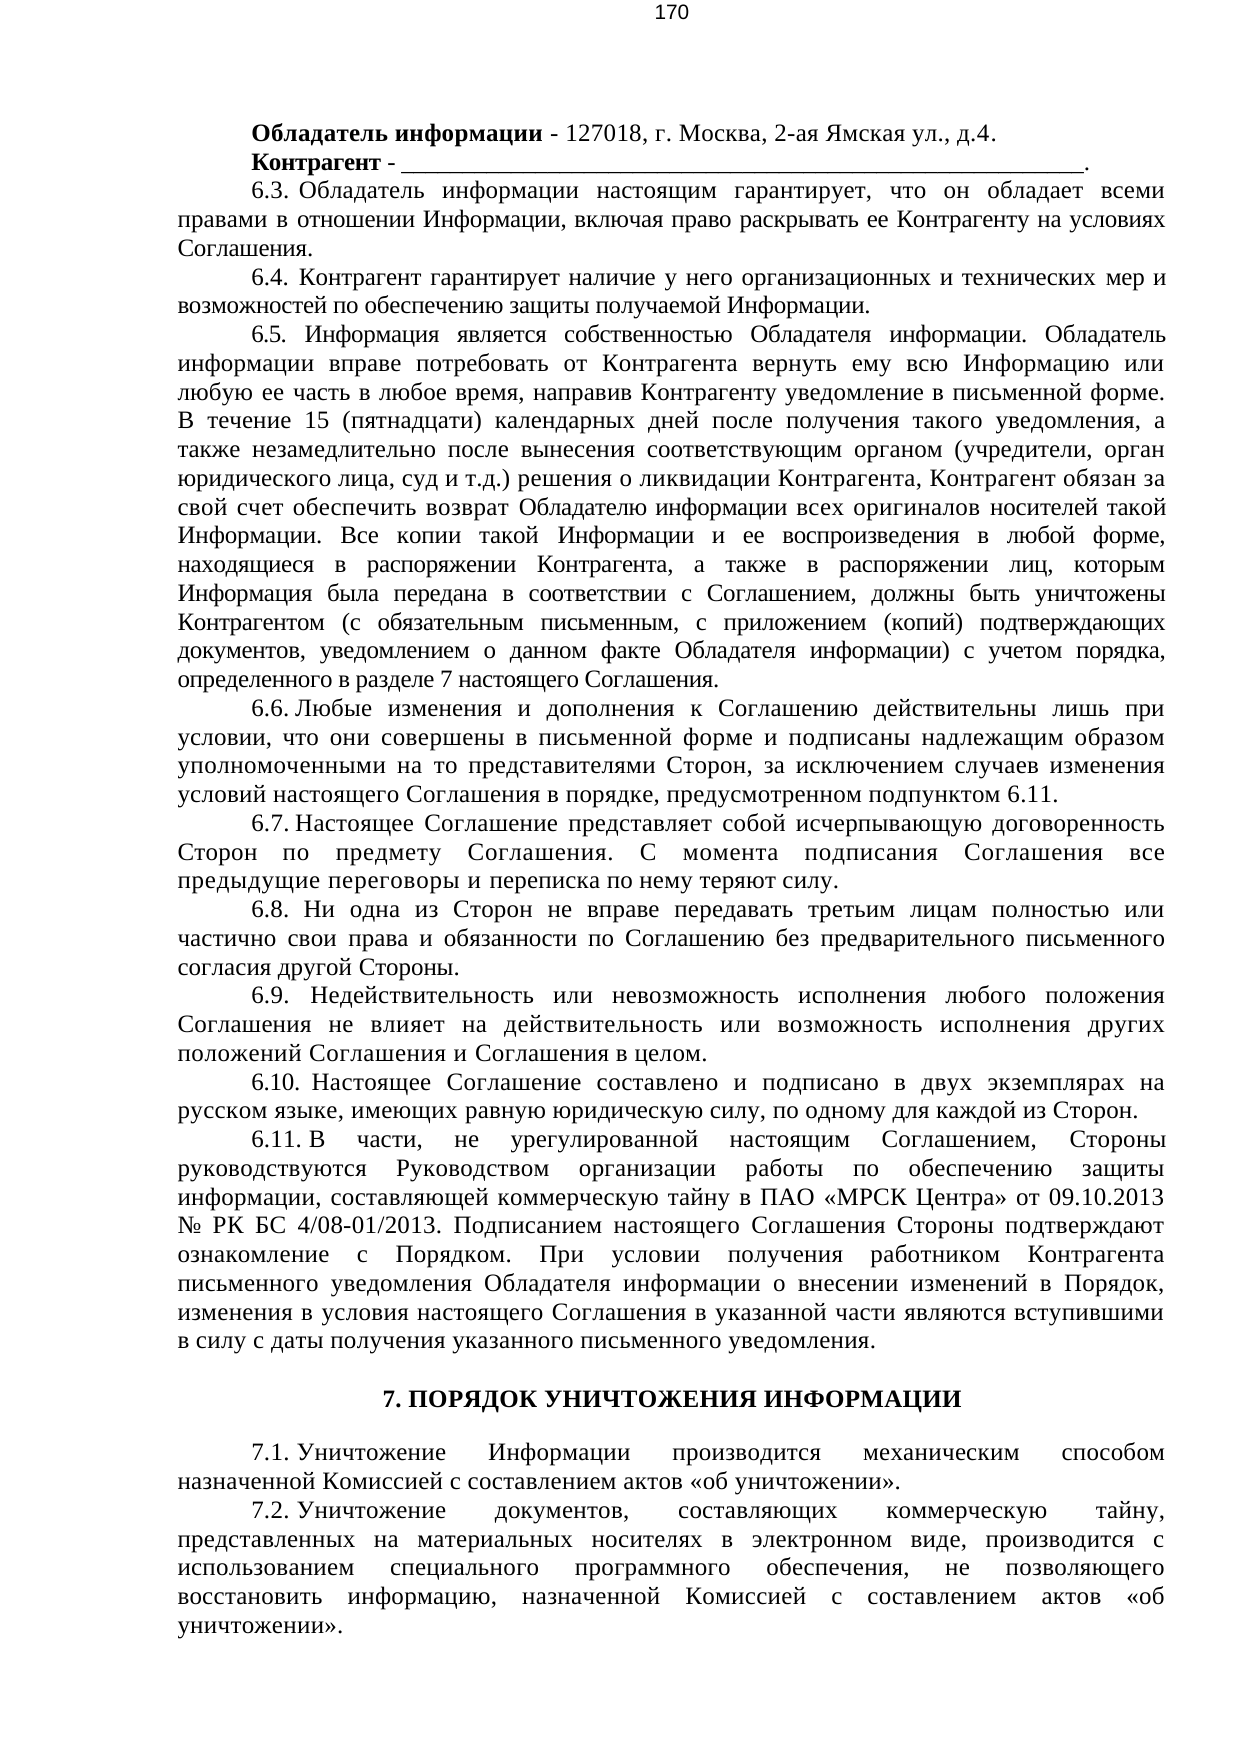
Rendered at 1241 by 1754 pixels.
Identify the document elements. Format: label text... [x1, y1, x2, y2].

text 7.1. Уничтожение Информации производится механическим способом назначенной Комиссией с составлением актов «об уничтожении». [177, 1437, 1166, 1495]
text 7. ПОРЯДОК УНИЧТОЖЕНИЯ ИНФОРМАЦИИ [178, 1384, 1166, 1412]
list Контрагент гарантирует наличие у него организационных и технических мер и возможностей по обеспечению защиты получаемой Информации. [177, 262, 1166, 319]
list Обладатель информации настоящим гарантирует, что он обладает всеми правами в отношении Информации, включая право раскрывать ее Контрагенту на условиях Соглашения. [177, 176, 1166, 262]
list Любые изменения и дополнения к Соглашению действительны лишь при условии, что они совершены в письменной форме и подписаны надлежащим образом уполномоченными на то представителями Сторон, за исключением случаев изменения условий настоящего Соглашения в порядке, предусмотренном подпунктом 6.11. [177, 693, 1166, 808]
text 6.10. Настоящее Соглашение составлено и подписано в двух экземплярах на русском языке, имеющих равную юридическую силу, по одному для каждой из Сторон. [177, 1067, 1166, 1124]
list Настоящее Соглашение представляет собой исчерпывающую договоренность Сторон по предмету Соглашения. С момента подписания Соглашения все предыдущие переговоры и переписка по нему теряют силу. [177, 808, 1166, 894]
text Обладатель информации - 127018, г. Москва, 2-ая Ямская ул., д.4. [177, 118, 1166, 147]
text Контрагент - ________________________________________________________. [177, 147, 1166, 176]
list Ни одна из Сторон не вправе передавать третьим лицам полностью или частично свои права и обязанности по Соглашению без предварительного письменного согласия другой Стороны. [177, 894, 1166, 981]
text 6.11. В части, не урегулированной настоящим Соглашением, Стороны руководствуются Руководством организации работы по обеспечению защиты информации, составляющей коммерческую тайну в ПАО «МРСК Центра» от 09.10.2013 № РК БС 4/08-01/2013. Подписанием настоящего Соглашения Стороны подтверждают ознакомление с Порядком. При условии получения работником Контрагента письменного уведомления Обладателя информации о внесении изменений в Порядок, изменения в условия настоящего Соглашения в указанной части являются вступившими в силу с даты получения указанного письменного уведомления. [177, 1124, 1166, 1354]
text 7.2. Уничтожение документов, составляющих коммерческую тайну, представленных на материальных носителях в электронном виде, производится с использованием специального программного обеспечения, не позволяющего восстановить информацию, назначенной Комиссией с составлением актов «об уничтожении». [177, 1495, 1166, 1639]
text 6.5. Информация является собственностью Обладателя информации. Обладатель информации вправе потребовать от Контрагента вернуть ему всю Информацию или любую ее часть в любое время, направив Контрагенту уведомление в письменной форме. В течение 15 (пятнадцати) календарных дней после получения такого уведомления, а также незамедлительно после вынесения соответствующим органом (учредители, орган юридического лица, суд и т.д.) решения о ликвидации Контрагента, Контрагент обязан за свой счет обеспечить возврат Обладателю информации всех оригиналов носителей такой Информации. Все копии такой Информации и ее воспроизведения в любой форме, находящиеся в распоряжении Контрагента, а также в распоряжении лиц, которым Информация была передана в соответствии с Соглашением, должны быть уничтожены Контрагентом (с обязательным письменным, с приложением (копий) подтверждающих документов, уведомлением о данном факте Обладателя информации) с учетом порядка, определенного в разделе 7 настоящего Соглашения. [177, 319, 1166, 693]
list Недействительность или невозможность исполнения любого положения Соглашения не влияет на действительность или возможность исполнения других положений Соглашения и Соглашения в целом. [177, 981, 1166, 1067]
